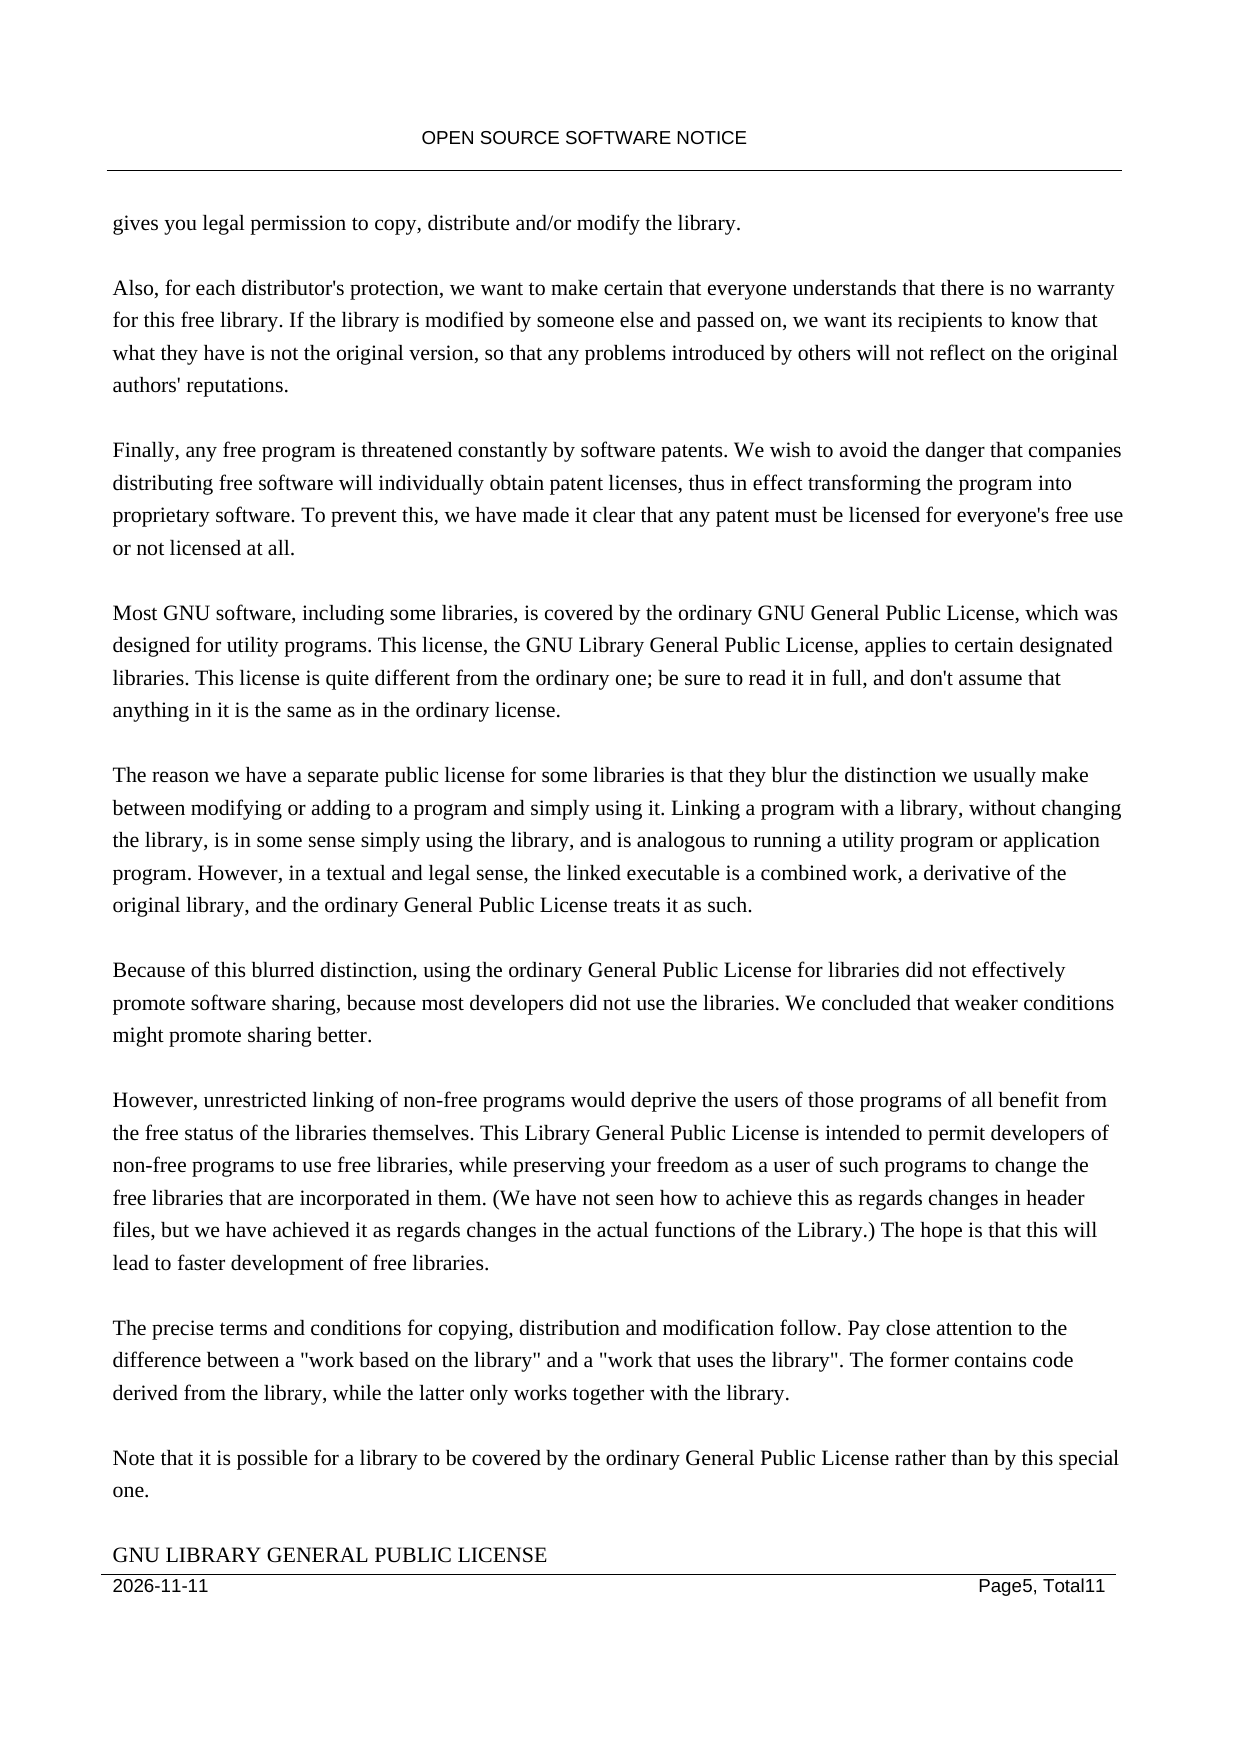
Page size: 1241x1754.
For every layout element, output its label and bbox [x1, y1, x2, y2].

text [112, 206, 1128, 1571]
